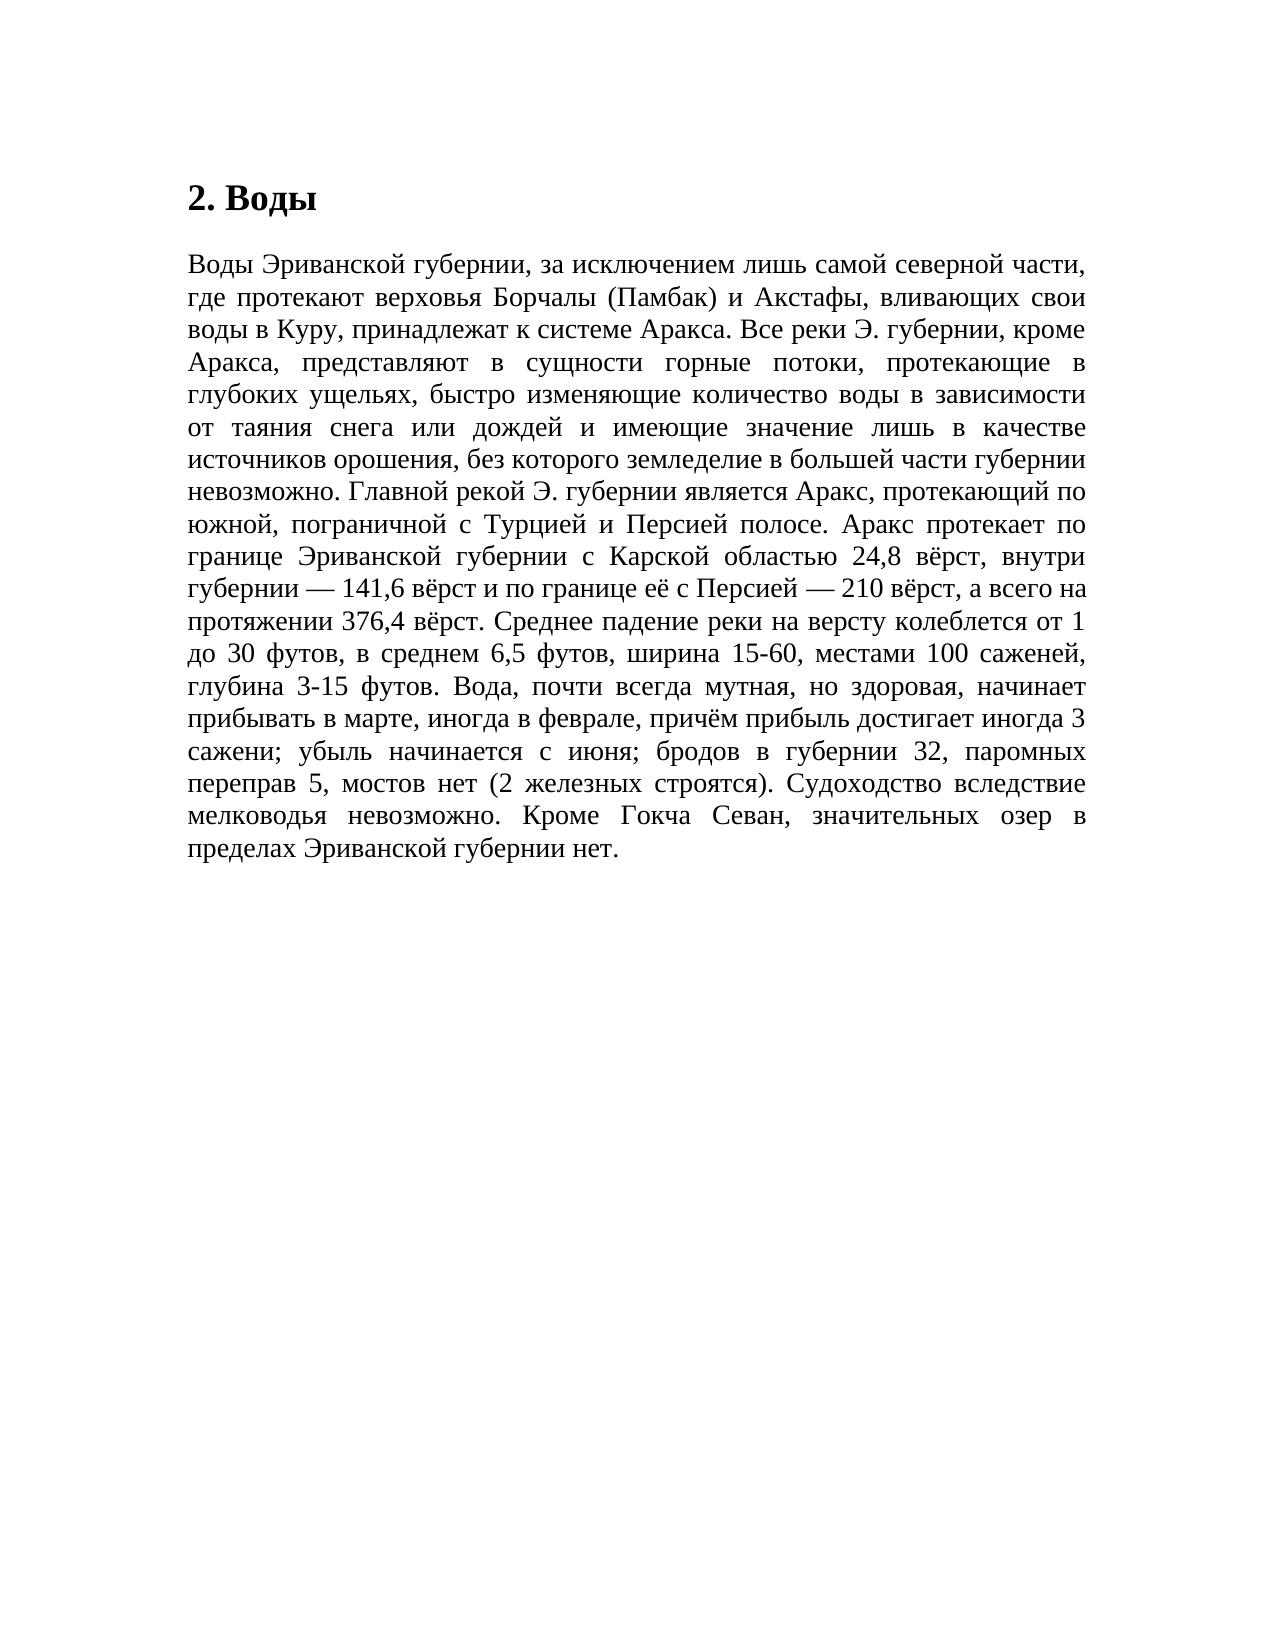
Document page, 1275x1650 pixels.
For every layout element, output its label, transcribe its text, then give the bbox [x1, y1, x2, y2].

list 2. Воды [187, 175, 1087, 218]
text Воды Эриванской губернии, за исключением лишь самой северной части, где протекают верховья Борчалы (Памбак) и Акстафы, вливающих свои воды в Куру, принадлежат к системе Аракса. Все реки Э. губернии, кроме Аракса, представляют в сущности горные потоки, протекающие в глубоких ущельях, быстро изменяющие количество воды в зависимости от таяния снега или дождей и имеющие значение лишь в качестве источников орошения, без которого земледелие в большей части губернии невозможно. Главной рекой Э. губернии является Аракс, протекающий по южной, пограничной с Турцией и Персией полосе. Аракс протекает по границе Эриванской губернии с Карской областью 24,8 вёрст, внутри губернии — 141,6 вёрст и по границе её с Персией — 210 вёрст, а всего на протяжении 376,4 вёрст. Среднее падение реки на версту колеблется от 1 до 30 футов, в среднем 6,5 футов, ширина 15-60, местами 100 саженей, глубина 3-15 футов. Вода, почти всегда мутная, но здоровая, начинает прибывать в марте, иногда в феврале, причём прибыль достигает иногда 3 сажени; убыль начинается с июня; бродов в губернии 32, паромных переправ 5, мостов нет (2 железных строятся). Судоходство вследствие мелководья невозможно. Кроме Гокча Севан, значительных озер в пределах Эриванской губернии нет. [187, 248, 1087, 863]
